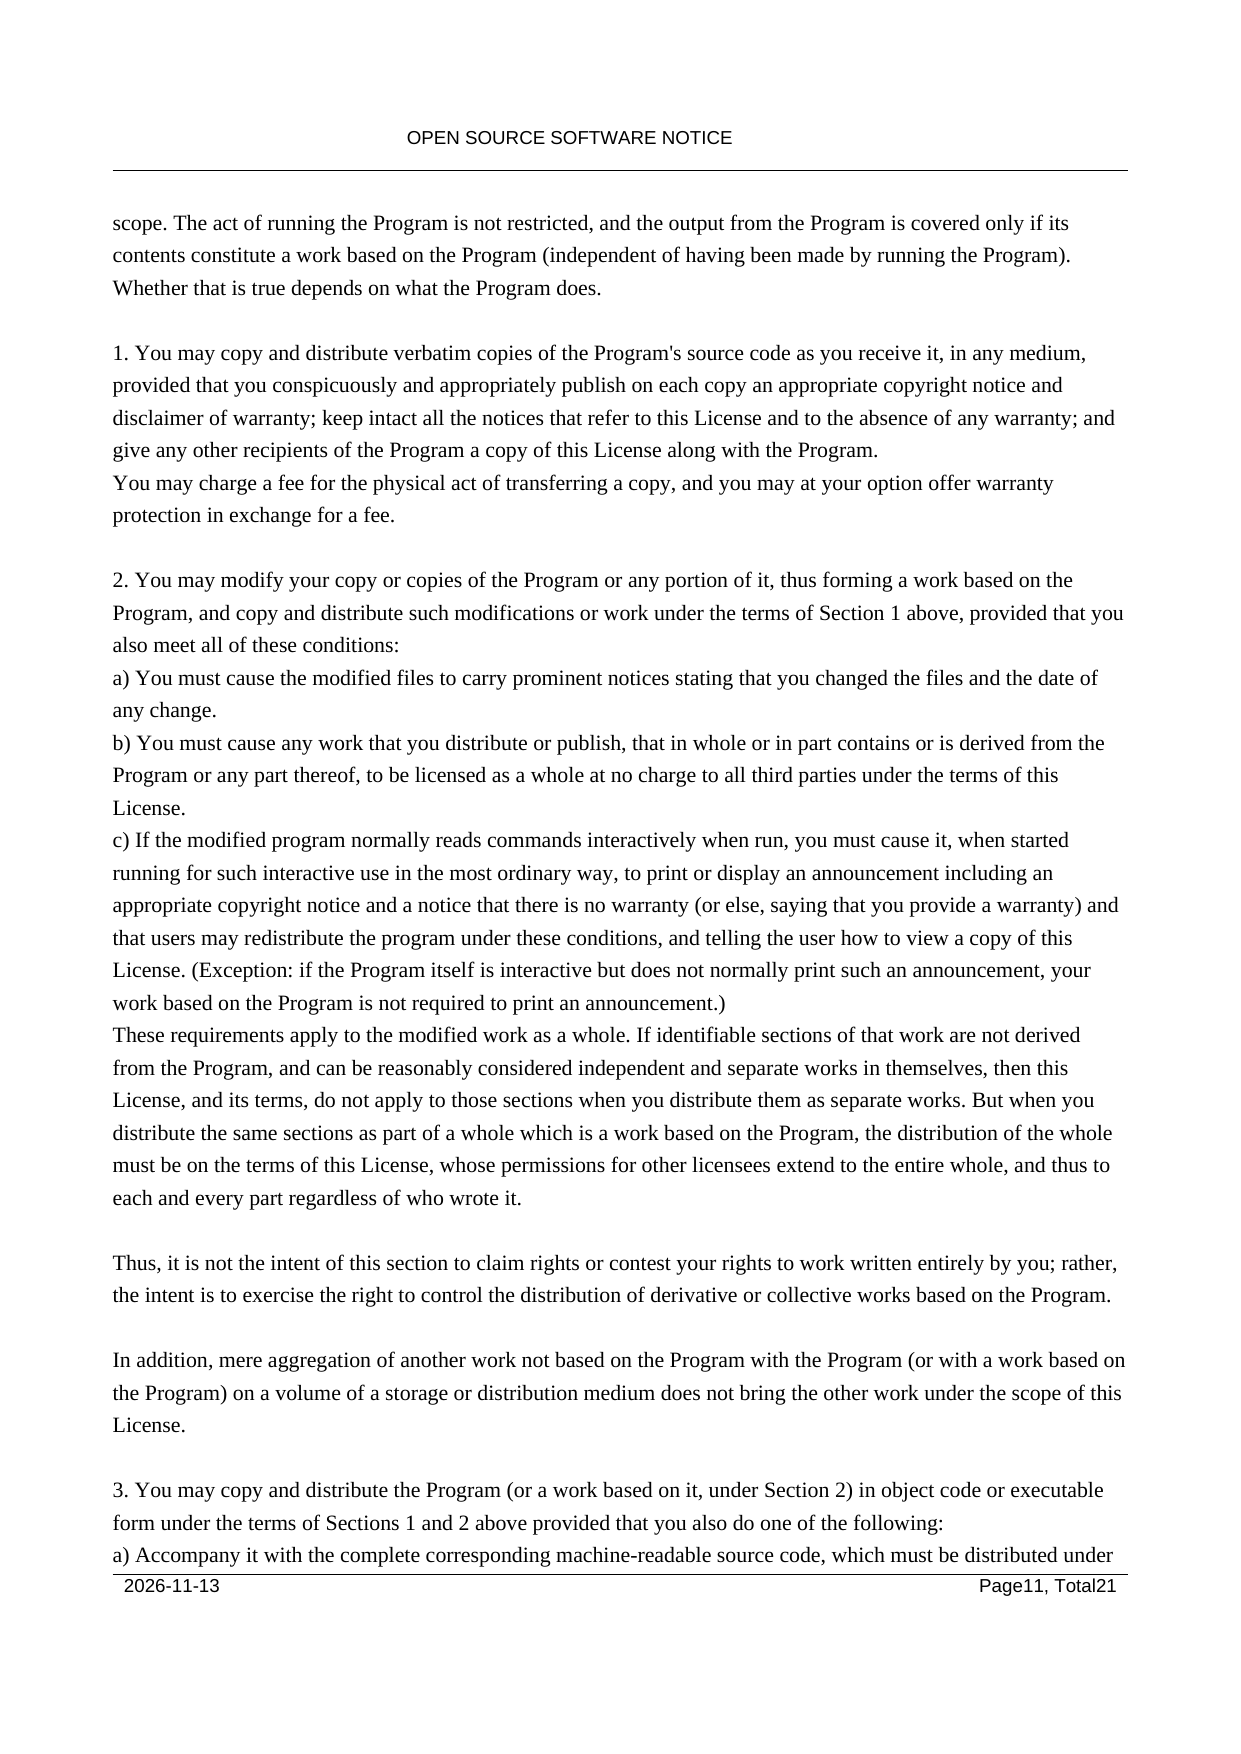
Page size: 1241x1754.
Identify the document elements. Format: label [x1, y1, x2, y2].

text [112, 206, 1128, 1571]
